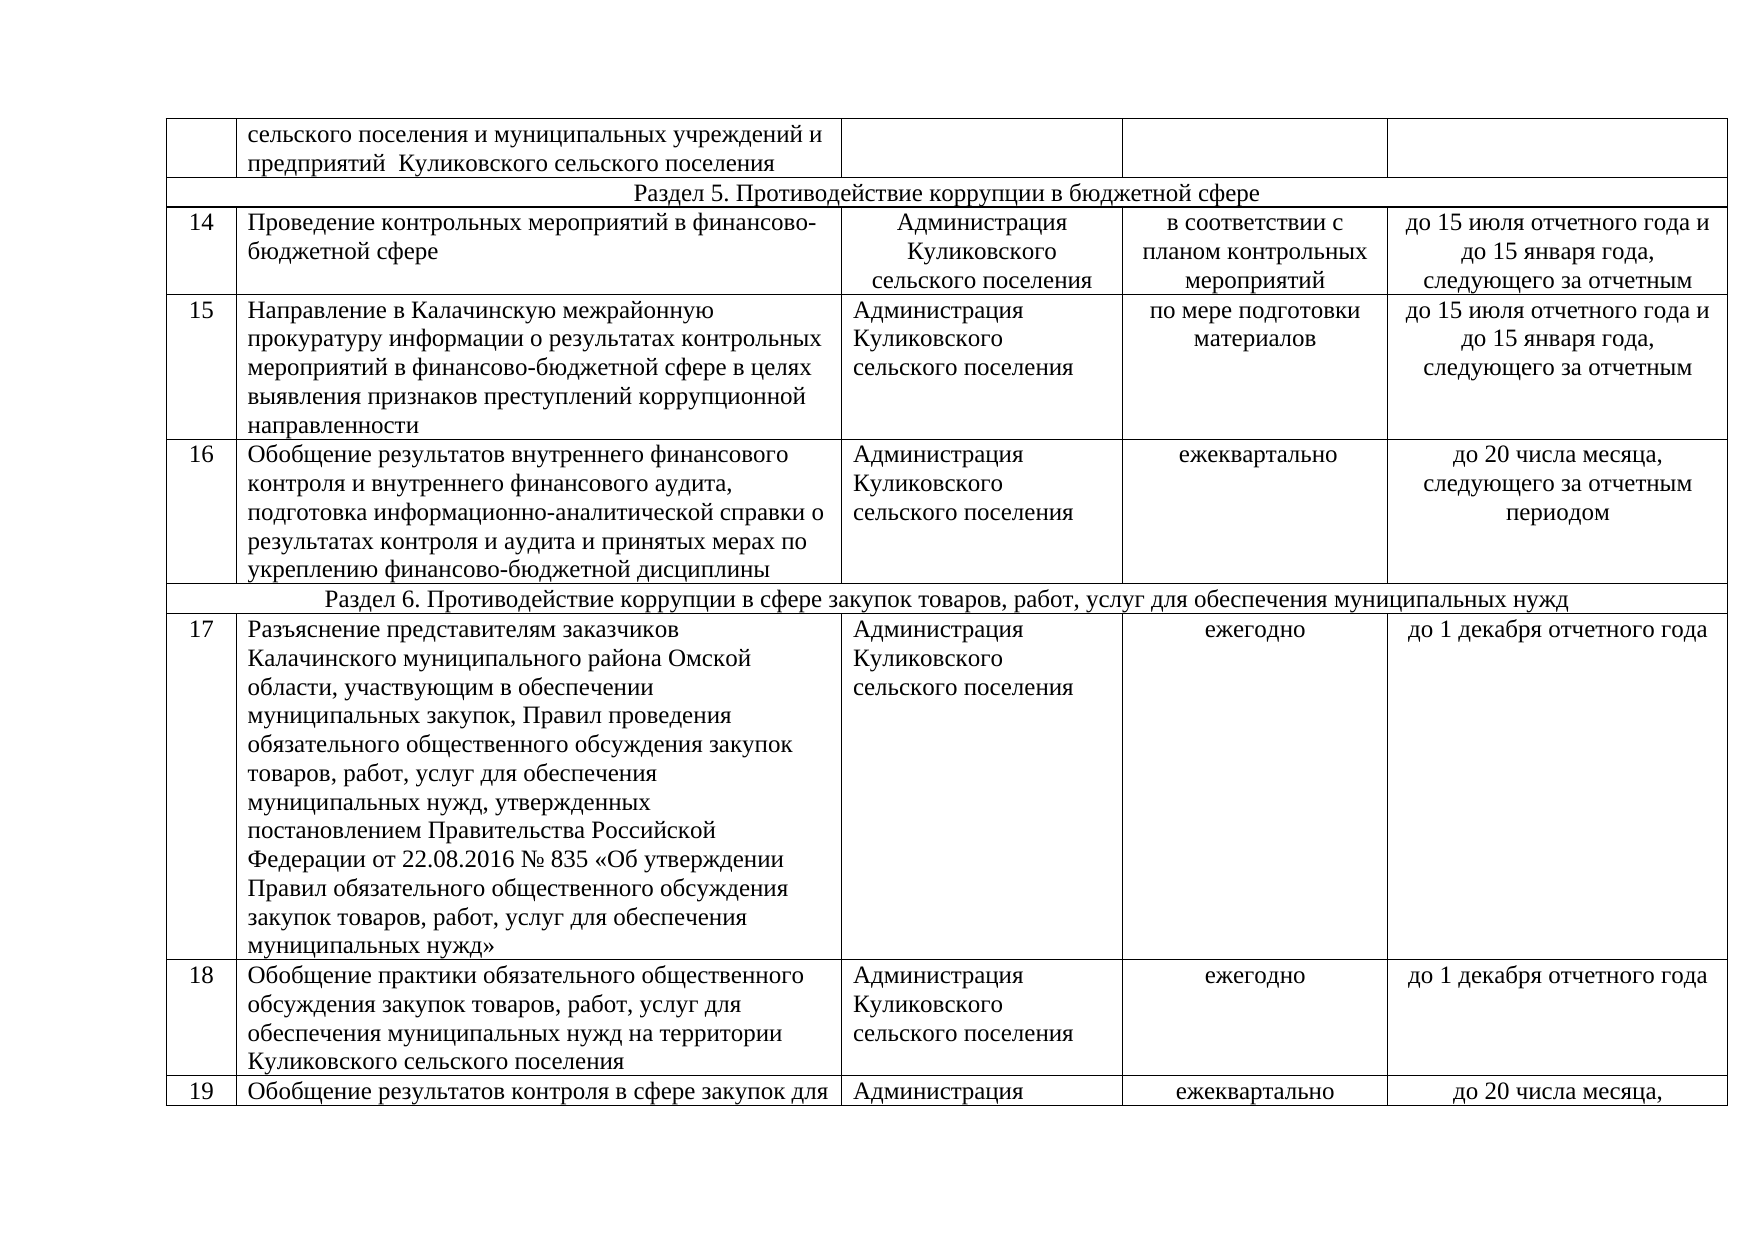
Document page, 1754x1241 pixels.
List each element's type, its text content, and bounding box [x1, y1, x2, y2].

table_cell ежеквартально [1123, 440, 1387, 583]
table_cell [237, 1076, 841, 1105]
table_cell 16 [167, 440, 236, 583]
table_cell по мере подготовки материалов [1123, 295, 1387, 438]
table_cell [237, 119, 841, 177]
table_cell Обобщение практики обязательного общественного обсуждения закупок товаров, работ, услуг для обеспечения муниципальных нужд на территории Куликовского сельского поселения [237, 960, 841, 1075]
table_cell Администрация Куликовского сельского поселения [842, 208, 1122, 294]
table_cell до 15 июля отчетного года и до 15 января года, следующего за отчетным [1388, 295, 1727, 438]
table_cell ежегодно [1123, 614, 1387, 959]
table_cell до 1 декабря отчетного года [1388, 614, 1727, 959]
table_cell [1123, 119, 1387, 177]
table_cell 14 [167, 208, 236, 294]
table_cell Администрация Куликовского сельского поселения [842, 440, 1122, 583]
table_cell 13 [167, 119, 236, 177]
table_cell Администрация Куликовского сельского поселения [842, 614, 1122, 959]
table_cell до 1 декабря отчетного года [1388, 960, 1727, 1075]
table_cell 18 [167, 960, 236, 1075]
table_cell 15 [167, 295, 236, 438]
table_cell Раздел 5. Противодействие коррупции в бюджетной сфере [167, 178, 1727, 206]
table_cell Администрация Куликовского сельского поселения [842, 960, 1122, 1075]
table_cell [842, 119, 1122, 177]
table_cell 17 [167, 614, 236, 959]
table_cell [842, 1076, 1122, 1105]
table_cell Администрация Куликовского сельского поселения [842, 295, 1122, 438]
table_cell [1388, 119, 1727, 177]
table_cell ежегодно [1123, 960, 1387, 1075]
table_cell Раздел 6. Противодействие коррупции в сфере закупок товаров, работ, услуг для обеспечения муниципальных нужд [167, 584, 1727, 613]
table_cell в соответствии с планом контрольных мероприятий [1123, 208, 1387, 294]
table_cell Обобщение результатов внутреннего финансового контроля и внутреннего финансового аудита, подготовка информационно-аналитической справки о результатах контроля и аудита и принятых мерах по укреплению финансово-бюджетной дисциплины [237, 440, 841, 583]
table_cell до 20 числа месяца, следующего за отчетным периодом [1388, 440, 1727, 583]
table_cell ежеквартально [1123, 1076, 1387, 1105]
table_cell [1388, 1076, 1727, 1105]
table_cell Направление в Калачинскую межрайонную прокуратуру информации о результатах контрольных мероприятий в финансово-бюджетной сфере в целях выявления признаков преступлений коррупционной направленности [237, 295, 841, 438]
table_cell 19 [167, 1076, 236, 1105]
table_cell Разъяснение представителям заказчиков Калачинского муниципального района Омской области, участвующим в обеспечении муниципальных закупок, Правил проведения обязательного общественного обсуждения закупок товаров, работ, услуг для обеспечения муниципальных нужд, утвержденных постановлением Правительства Российской Федерации от 22.08.2016 № 835 «Об утверждении Правил обязательного общественного обсуждения закупок товаров, работ, услуг для обеспечения муниципальных нужд» [237, 614, 841, 959]
table_cell до 15 июля отчетного года и до 15 января года, следующего за отчетным [1388, 208, 1727, 294]
table_cell Проведение контрольных мероприятий в финансово-бюджетной сфере [237, 208, 841, 294]
